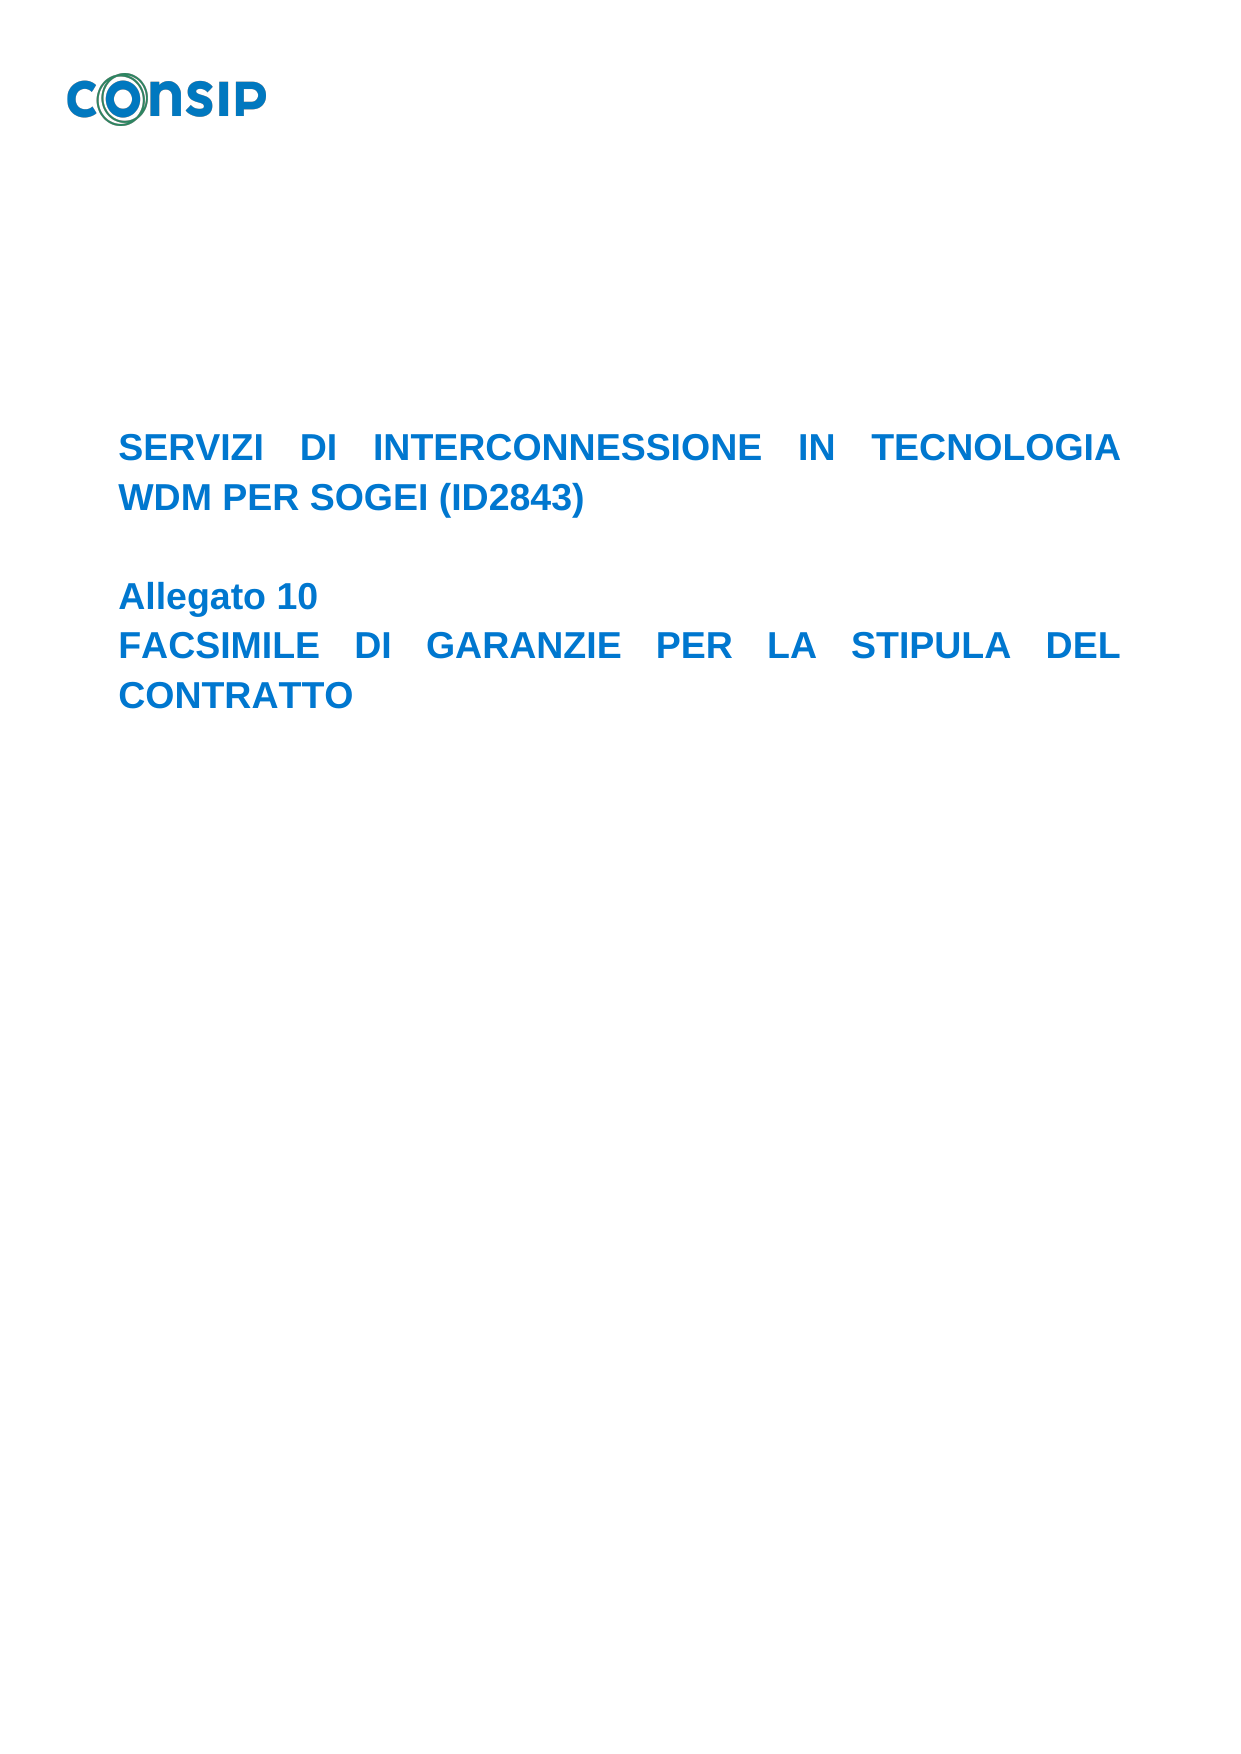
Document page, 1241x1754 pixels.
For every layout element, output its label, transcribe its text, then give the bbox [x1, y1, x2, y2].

text SERVIZI DI INTERCONNESSIONE IN TECNOLOGIA WDM PER SOGEI (ID2843) [118, 425, 1122, 518]
text FACSIMILE DI GARANZIE PER LA STIPULA DEL CONTRATTO [118, 623, 1122, 716]
picture [67, 73, 266, 126]
text Allegato 10 [118, 574, 1122, 617]
